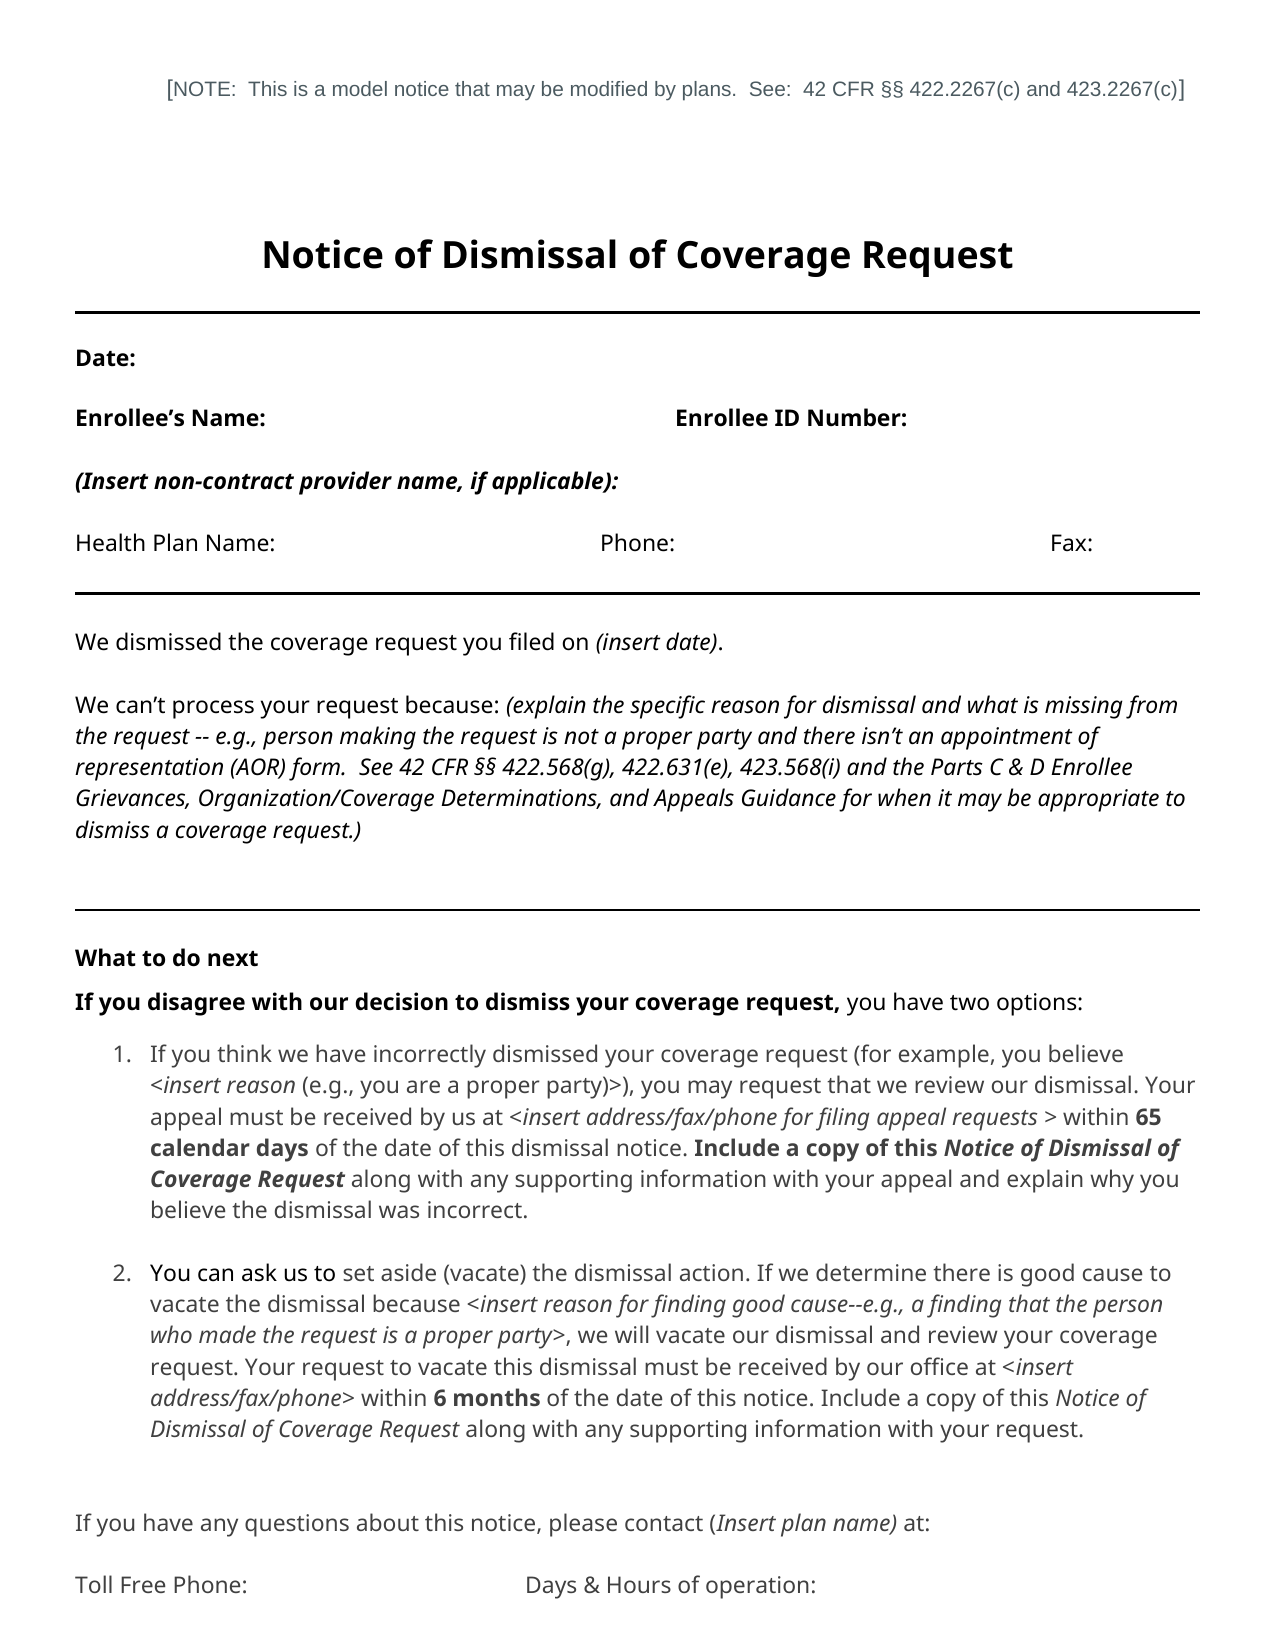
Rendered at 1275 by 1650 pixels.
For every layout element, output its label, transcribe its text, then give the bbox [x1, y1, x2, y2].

text If you disagree with our decision to dismiss your coverage request, you have two options: [75, 986, 1200, 1017]
text Toll Free Phone: Days & Hours of operation: [75, 1569, 1200, 1601]
text Enrollee’s Name: Enrollee ID Number: [75, 402, 1200, 433]
list If you think we have incorrectly dismissed your coverage request (for example, you believe <insert reason (e.g., you are a proper party)>), you may request that we review our dismissal. Your appeal must be received by us at <insert address/fax/phone for filing appeal requests > within 65 calendar days of the date of this dismissal notice. Include a copy of this Notice of Dismissal of Coverage Request along with any supporting information with your appeal and explain why you believe the dismissal was incorrect. [112, 1038, 1200, 1226]
text What to do next [75, 942, 1200, 973]
text Health Plan Name: Phone: Fax: [75, 527, 1200, 558]
text We dismissed the coverage request you filed on (insert date). [75, 626, 1200, 657]
text Notice of Dismissal of Coverage Request [75, 229, 1200, 280]
list You can ask us to set aside (vacate) the dismissal action. If we determine there is good cause to vacate the dismissal because <insert reason for finding good cause--e.g., a finding that the person who made the request is a proper party>, we will vacate our dismissal and review your coverage request. Your request to vacate this dismissal must be received by our office at <insert address/fax/phone> within 6 months of the date of this notice. Include a copy of this Notice of Dismissal of Coverage Request along with any supporting information with your request. [112, 1257, 1200, 1444]
text (Insert non-contract provider name, if applicable): [75, 464, 1200, 496]
text We can’t process your request because: (explain the specific reason for dismissal and what is missing from the request -- e.g., person making the request is not a proper party and there isn’t an appointment of representation (AOR) form. See 42 CFR §§ 422.568(g), 422.631(e), 423.568(i) and the Parts C & D Enrollee Grievances, Organization/Coverage Determinations, and Appeals Guidance for when it may be appropriate to dismiss a coverage request.) [75, 688, 1200, 845]
text Date: [75, 342, 1200, 374]
text If you have any questions about this notice, please contact (Insert plan name) at: [75, 1507, 1200, 1538]
